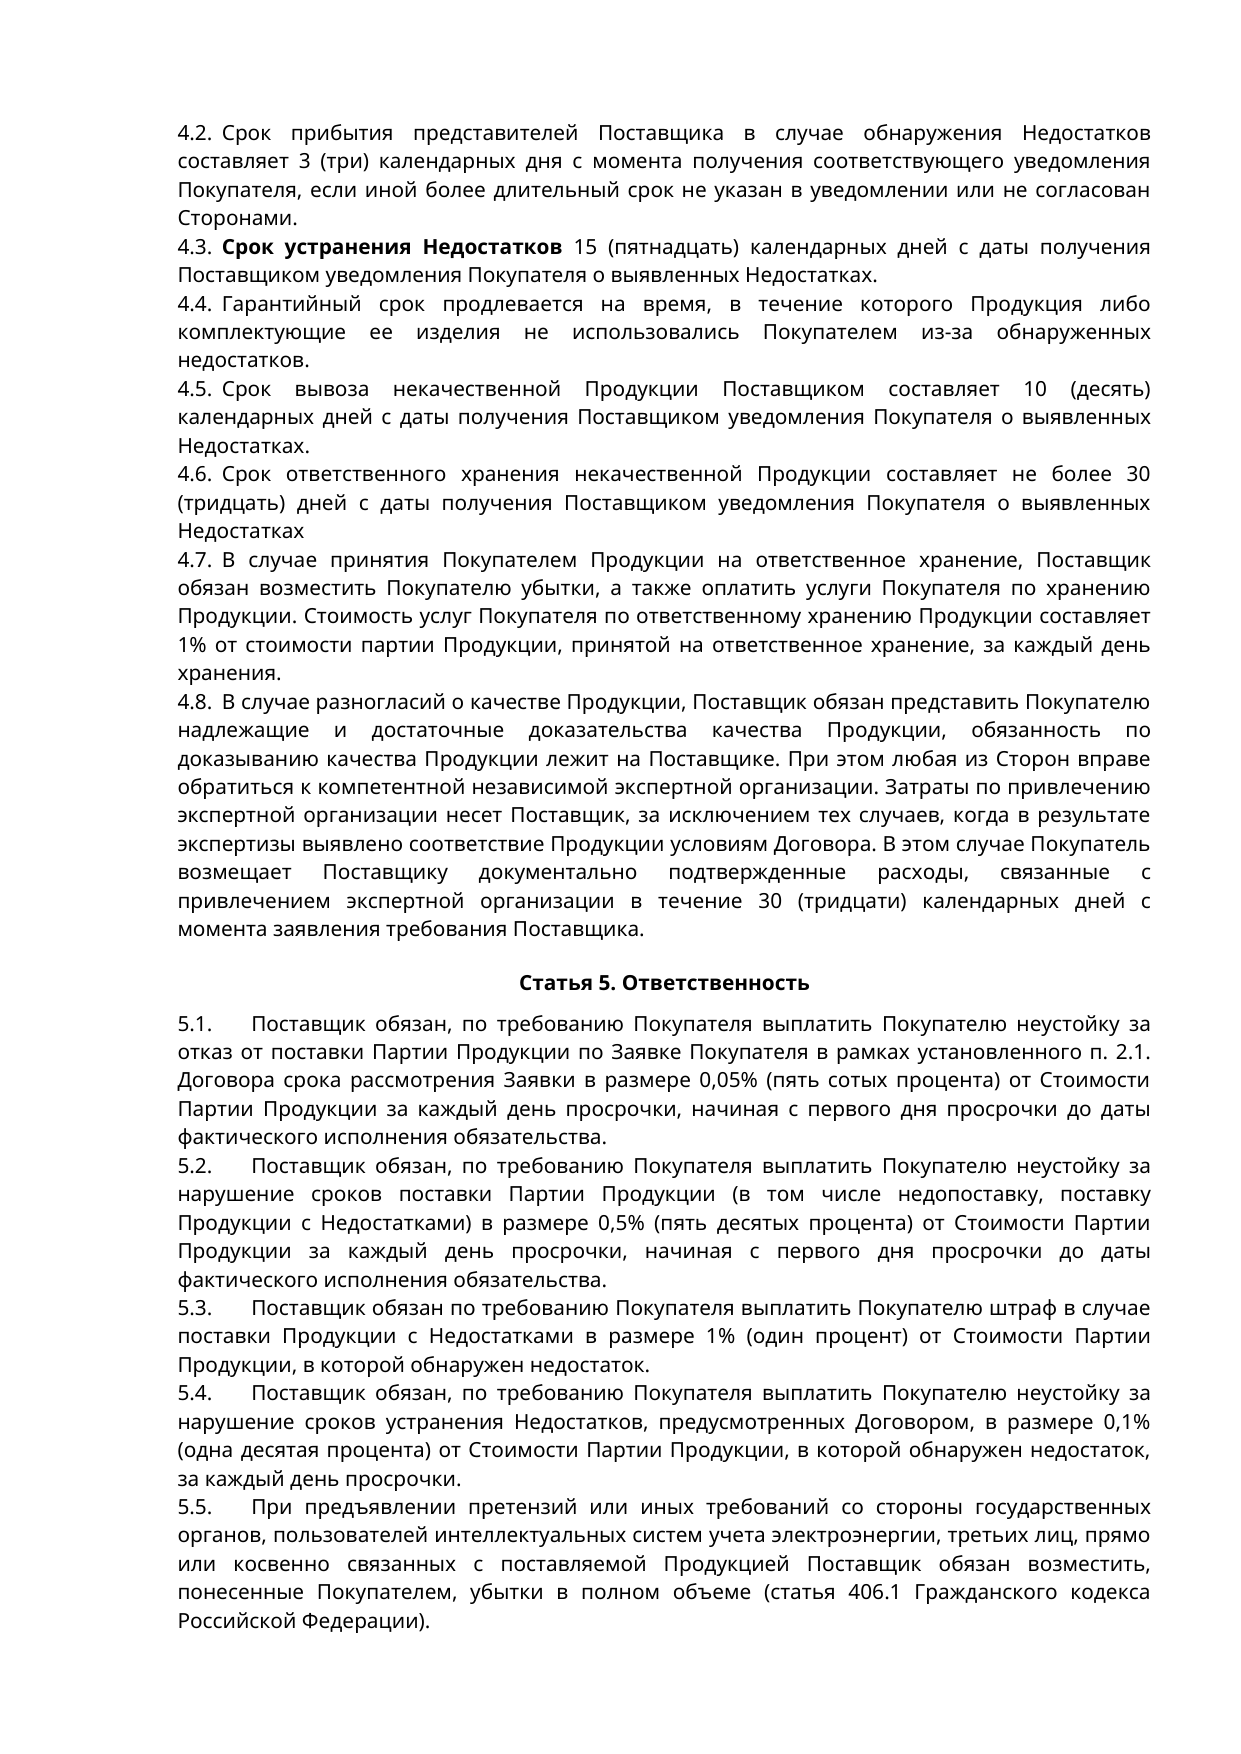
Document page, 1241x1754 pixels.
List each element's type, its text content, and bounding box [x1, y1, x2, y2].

text Статья 5. Ответственность [177, 968, 1152, 996]
list В случае принятия Покупателем Продукции на ответственное хранение, Поставщик обязан возместить Покупателю убытки, а также оплатить услуги Покупателя по хранению Продукции. Стоимость услуг Покупателя по ответственному хранению Продукции составляет 1% от стоимости партии Продукции, принятой на ответственное хранение, за каждый день хранения. [177, 545, 1152, 687]
list Поставщик обязан, по требованию Покупателя выплатить Покупателю неустойку за отказ от поставки Партии Продукции по Заявке Покупателя в рамках установленного п. 2.1. Договора срока рассмотрения Заявки в размере 0,05% (пять сотых процента) от Стоимости Партии Продукции за каждый день просрочки, начиная с первого дня просрочки до даты фактического исполнения обязательства. [177, 1009, 1152, 1151]
list Срок ответственного хранения некачественной Продукции составляет не более 30 (тридцать) дней с даты получения Поставщиком уведомления Покупателя о выявленных Недостатках [177, 459, 1152, 545]
list Поставщик обязан, по требованию Покупателя выплатить Покупателю неустойку за нарушение сроков поставки Партии Продукции (в том числе недопоставку, поставку Продукции с Недостатками) в размере 0,5% (пять десятых процента) от Стоимости Партии Продукции за каждый день просрочки, начиная с первого дня просрочки до даты фактического исполнения обязательства. [177, 1151, 1152, 1293]
list Срок устранения Недостатков 15 (пятнадцать) календарных дней с даты получения Поставщиком уведомления Покупателя о выявленных Недостатках. [177, 232, 1152, 289]
list Поставщик обязан по требованию Покупателя выплатить Покупателю штраф в случае поставки Продукции с Недостатками в размере 1% (один процент) от Стоимости Партии Продукции, в которой обнаружен недостаток. [177, 1293, 1152, 1378]
list Срок прибытия представителей Поставщика в случае обнаружения Недостатков составляет 3 (три) календарных дня с момента получения соответствующего уведомления Покупателя, если иной более длительный срок не указан в уведомлении или не согласован Сторонами. [177, 118, 1152, 232]
list В случае разногласий о качестве Продукции, Поставщик обязан представить Покупателю надлежащие и достаточные доказательства качества Продукции, обязанность по доказыванию качества Продукции лежит на Поставщике. При этом любая из Сторон вправе обратиться к компетентной независимой экспертной организации. Затраты по привлечению экспертной организации несет Поставщик, за исключением тех случаев, когда в результате экспертизы выявлено соответствие Продукции условиям Договора. В этом случае Покупатель возмещает Поставщику документально подтвержденные расходы, связанные с привлечением экспертной организации в течение 30 (тридцати) календарных дней с момента заявления требования Поставщика. [177, 687, 1152, 943]
list Гарантийный срок продлевается на время, в течение которого Продукция либо комплектующие ее изделия не использовались Покупателем из-за обнаруженных недостатков. [177, 289, 1152, 374]
list Поставщик обязан, по требованию Покупателя выплатить Покупателю неустойку за нарушение сроков устранения Недостатков, предусмотренных Договором, в размере 0,1% (одна десятая процента) от Стоимости Партии Продукции, в которой обнаружен недостаток, за каждый день просрочки. [177, 1378, 1152, 1492]
list Срок вывоза некачественной Продукции Поставщиком составляет 10 (десять) календарных дней с даты получения Поставщиком уведомления Покупателя о выявленных Недостатках. [177, 374, 1152, 459]
list При предъявлении претензий или иных требований со стороны государственных органов, пользователей интеллектуальных систем учета электроэнергии, третьих лиц, прямо или косвенно связанных с поставляемой Продукцией Поставщик обязан возместить, понесенные Покупателем, убытки в полном объеме (статья 406.1 Гражданского кодекса Российской Федерации). [177, 1492, 1152, 1634]
